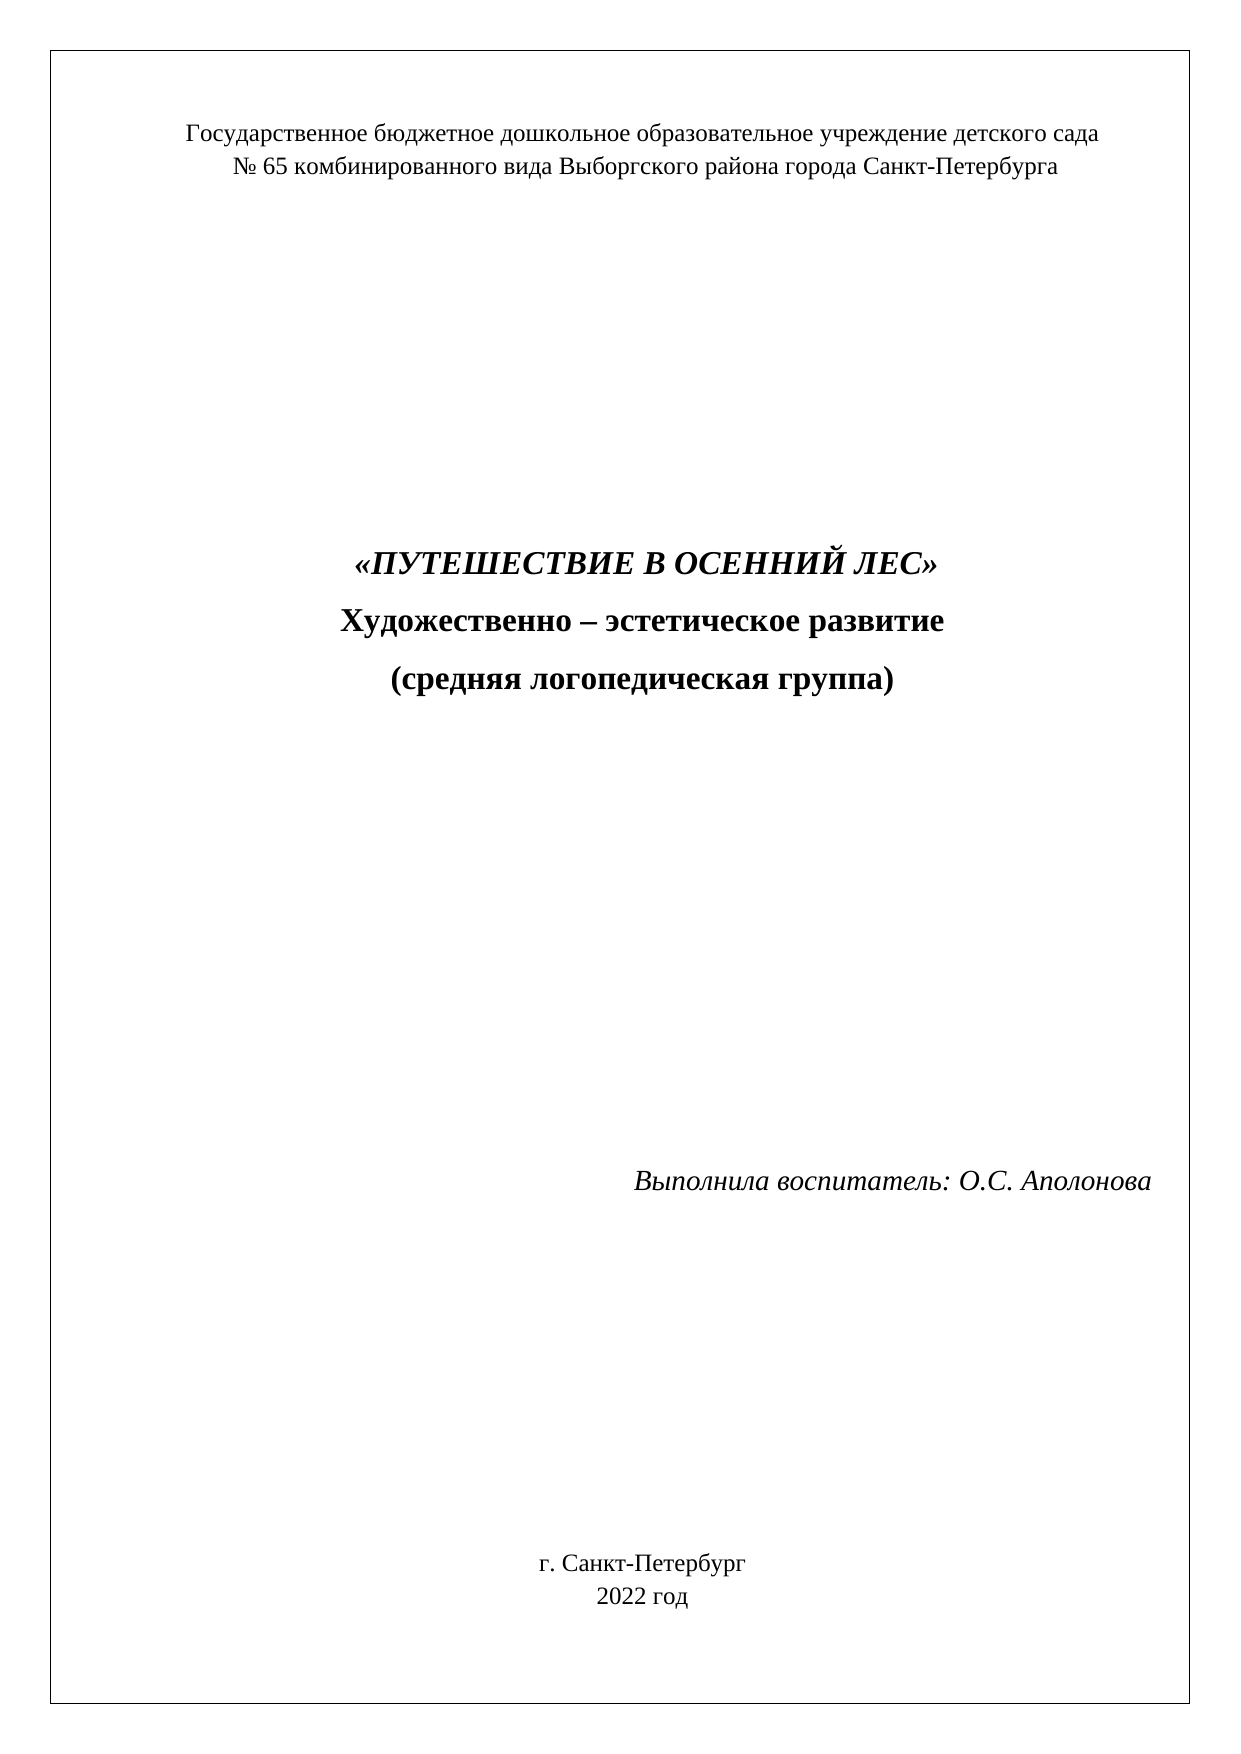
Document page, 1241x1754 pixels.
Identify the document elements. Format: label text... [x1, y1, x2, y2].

text № 65 комбинированного вида Выборгского района города Санкт-Петербурга [133, 151, 1152, 180]
text (средняя логопедическая группа) [133, 658, 1152, 696]
text Художественно – эстетическое развитие [133, 600, 1152, 639]
text «ПУТЕШЕСТВИЕ В ОСЕННИЙ ЛЕС» [133, 543, 1152, 581]
text Государственное бюджетное дошкольное образовательное учреждение детского сада [133, 118, 1152, 147]
text 2022 год [133, 1581, 1152, 1610]
text г. Санкт-Петербург [133, 1548, 1152, 1577]
text Выполнила воспитатель: О.С. Аполонова [133, 1163, 1152, 1196]
